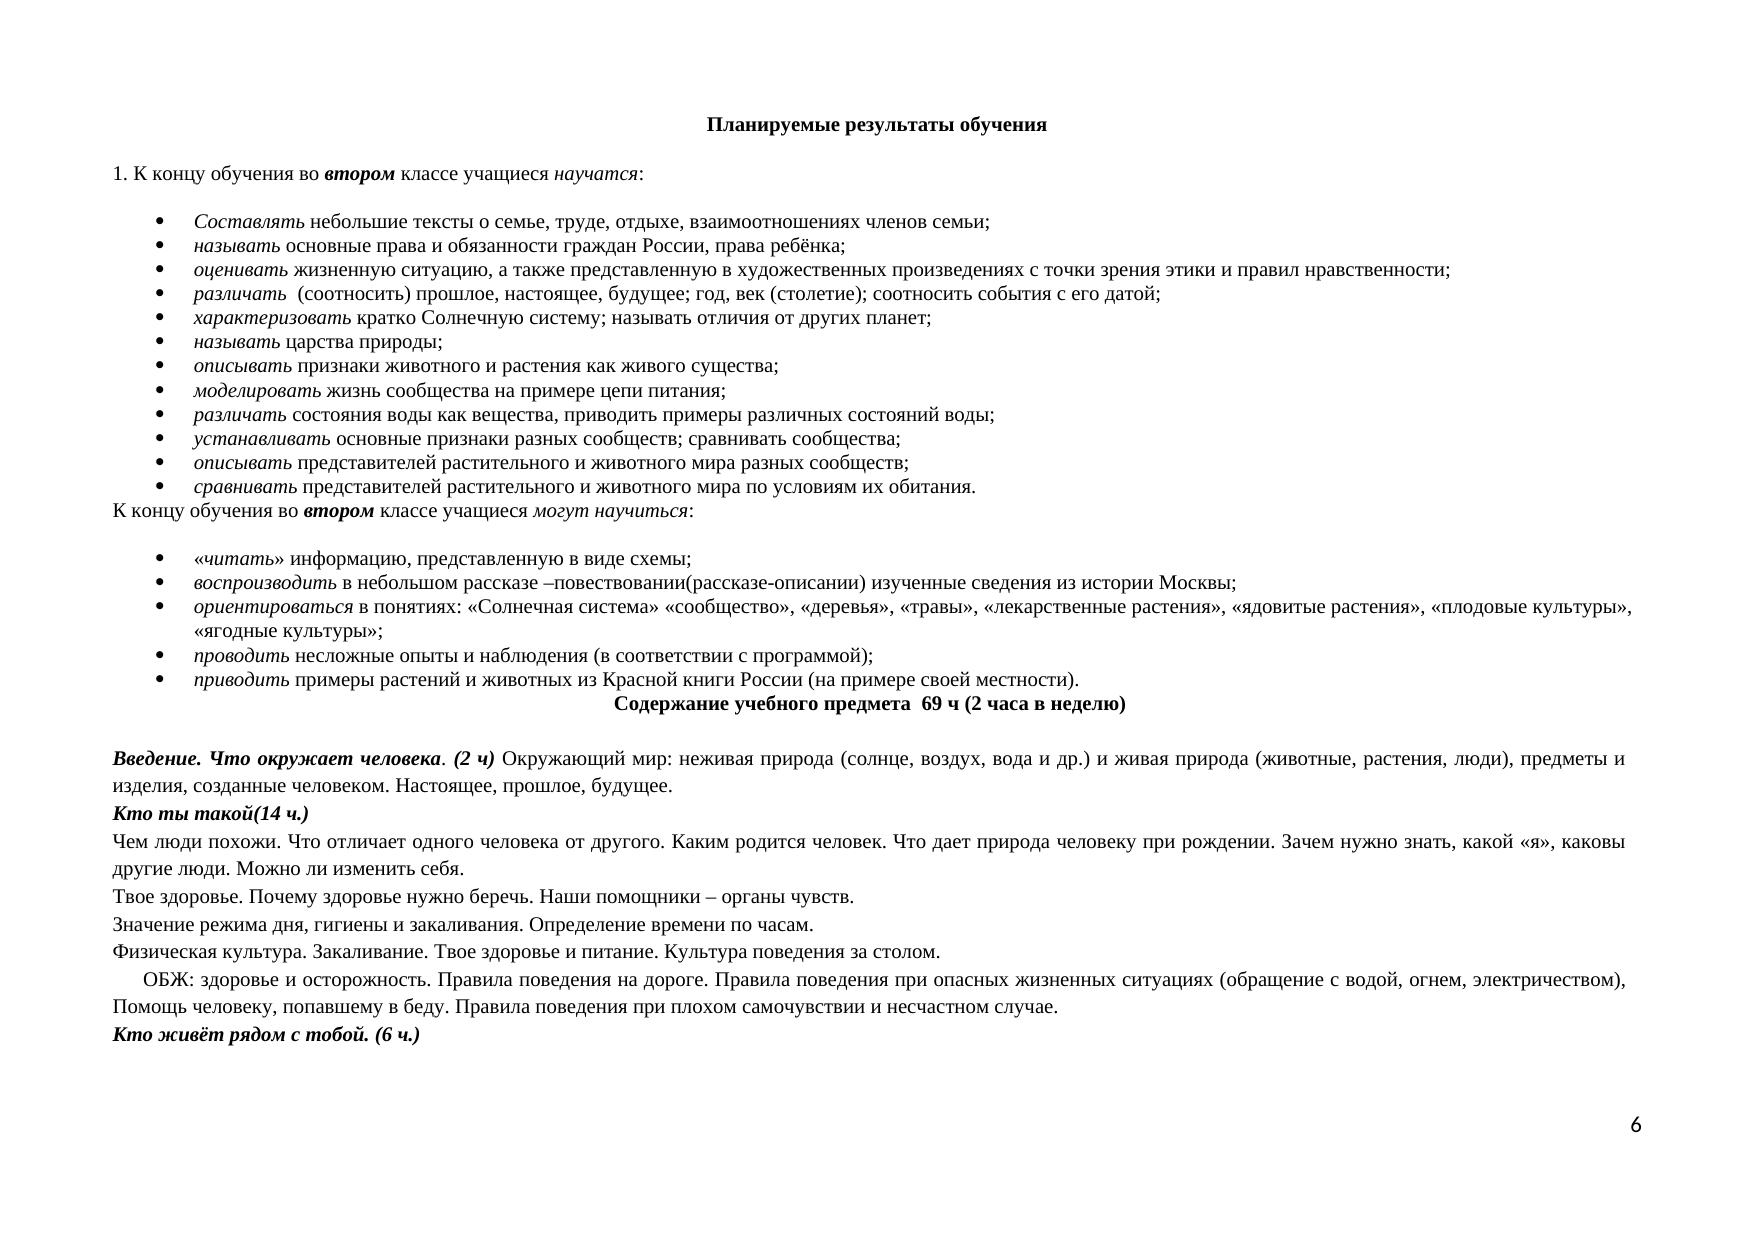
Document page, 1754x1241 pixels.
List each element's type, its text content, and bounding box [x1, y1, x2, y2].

text Кто ты такой(14 ч.) [112, 801, 1627, 825]
list оценивать жизненную ситуацию, а также представленную в художественных произведениях с точки зрения этики и правил нравственности; [156, 257, 1642, 281]
text Физическая культура. Закаливание. Твое здоровье и питание. Культура поведения за столом. [112, 939, 1627, 963]
text Чем люди похожи. Что отличает одного человека от другого. Каким родится человек. Что дает природа человеку при рождении. Зачем нужно знать, какой «я», каковы другие люди. Можно ли изменить себя. [112, 829, 1627, 880]
text Планируемые результаты обучения [112, 112, 1642, 136]
text Содержание учебного предмета 69 ч (2 часа в неделю) [112, 691, 1627, 715]
list сравнивать представителей растительного и животного мира по условиям их обитания. [156, 474, 1642, 498]
list ориентироваться в понятиях: «Солнечная система» «сообщество», «деревья», «травы», «лекарственные растения», «ядовитые растения», «плодовые культуры», «ягодные культуры»; [156, 594, 1642, 642]
list называть основные права и обязанности граждан России, права ребёнка; [156, 233, 1642, 257]
list называть царства природы; [156, 329, 1642, 353]
list характеризовать кратко Солнечную систему; называть отличия от других планет; [156, 305, 1642, 329]
list различать (соотносить) прошлое, настоящее, будущее; год, век (столетие); соотносить события с его датой; [156, 281, 1642, 305]
list «читать» информацию, представленную в виде схемы; [156, 546, 1642, 570]
list описывать признаки животного и растения как живого существа; [156, 353, 1642, 377]
list Составлять небольшие тексты о семье, труде, отдыхе, взаимоотношениях членов семьи; [156, 209, 1642, 233]
list воспроизводить в небольшом рассказе –повествовании(рассказе-описании) изученные сведения из истории Москвы; [156, 570, 1642, 594]
list устанавливать основные признаки разных сообществ; сравнивать сообщества; [156, 426, 1642, 450]
text ОБЖ: здоровье и осторожность. Правила поведения на дороге. Правила поведения при опасных жизненных ситуациях (обращение с водой, огнем, электричеством), Помощь человеку, попавшему в беду. Правила поведения при плохом самочувствии и несчастном случае. [112, 967, 1627, 1018]
list описывать представителей растительного и животного мира разных сообществ; [156, 450, 1642, 474]
text Кто живёт рядом с тобой. (6 ч.) [112, 1022, 1627, 1046]
list моделировать жизнь сообщества на примере цепи питания; [156, 377, 1642, 402]
text Введение. Что окружает человека. (2 ч) Окружающий мир: неживая природа (солнце, воздух, вода и др.) и живая природа (животные, растения, люди), предметы и изделия, созданные человеком. Настоящее, прошлое, будущее. [112, 746, 1627, 797]
list проводить несложные опыты и наблюдения (в соответствии с программой); [156, 642, 1642, 667]
text 1. К концу обучения во втором классе учащиеся научатся: [112, 161, 1642, 185]
list приводить примеры растений и животных из Красной книги России (на примере своей местности). [156, 667, 1642, 691]
text Значение режима дня, гигиены и закаливания. Определение времени по часам. [112, 911, 1627, 936]
text К концу обучения во втором классе учащиеся могут научиться: [112, 498, 1642, 522]
list различать состояния воды как вещества, приводить примеры различных состояний воды; [156, 402, 1642, 426]
text Твое здоровье. Почему здоровье нужно беречь. Наши помощники – органы чувств. [112, 884, 1627, 908]
